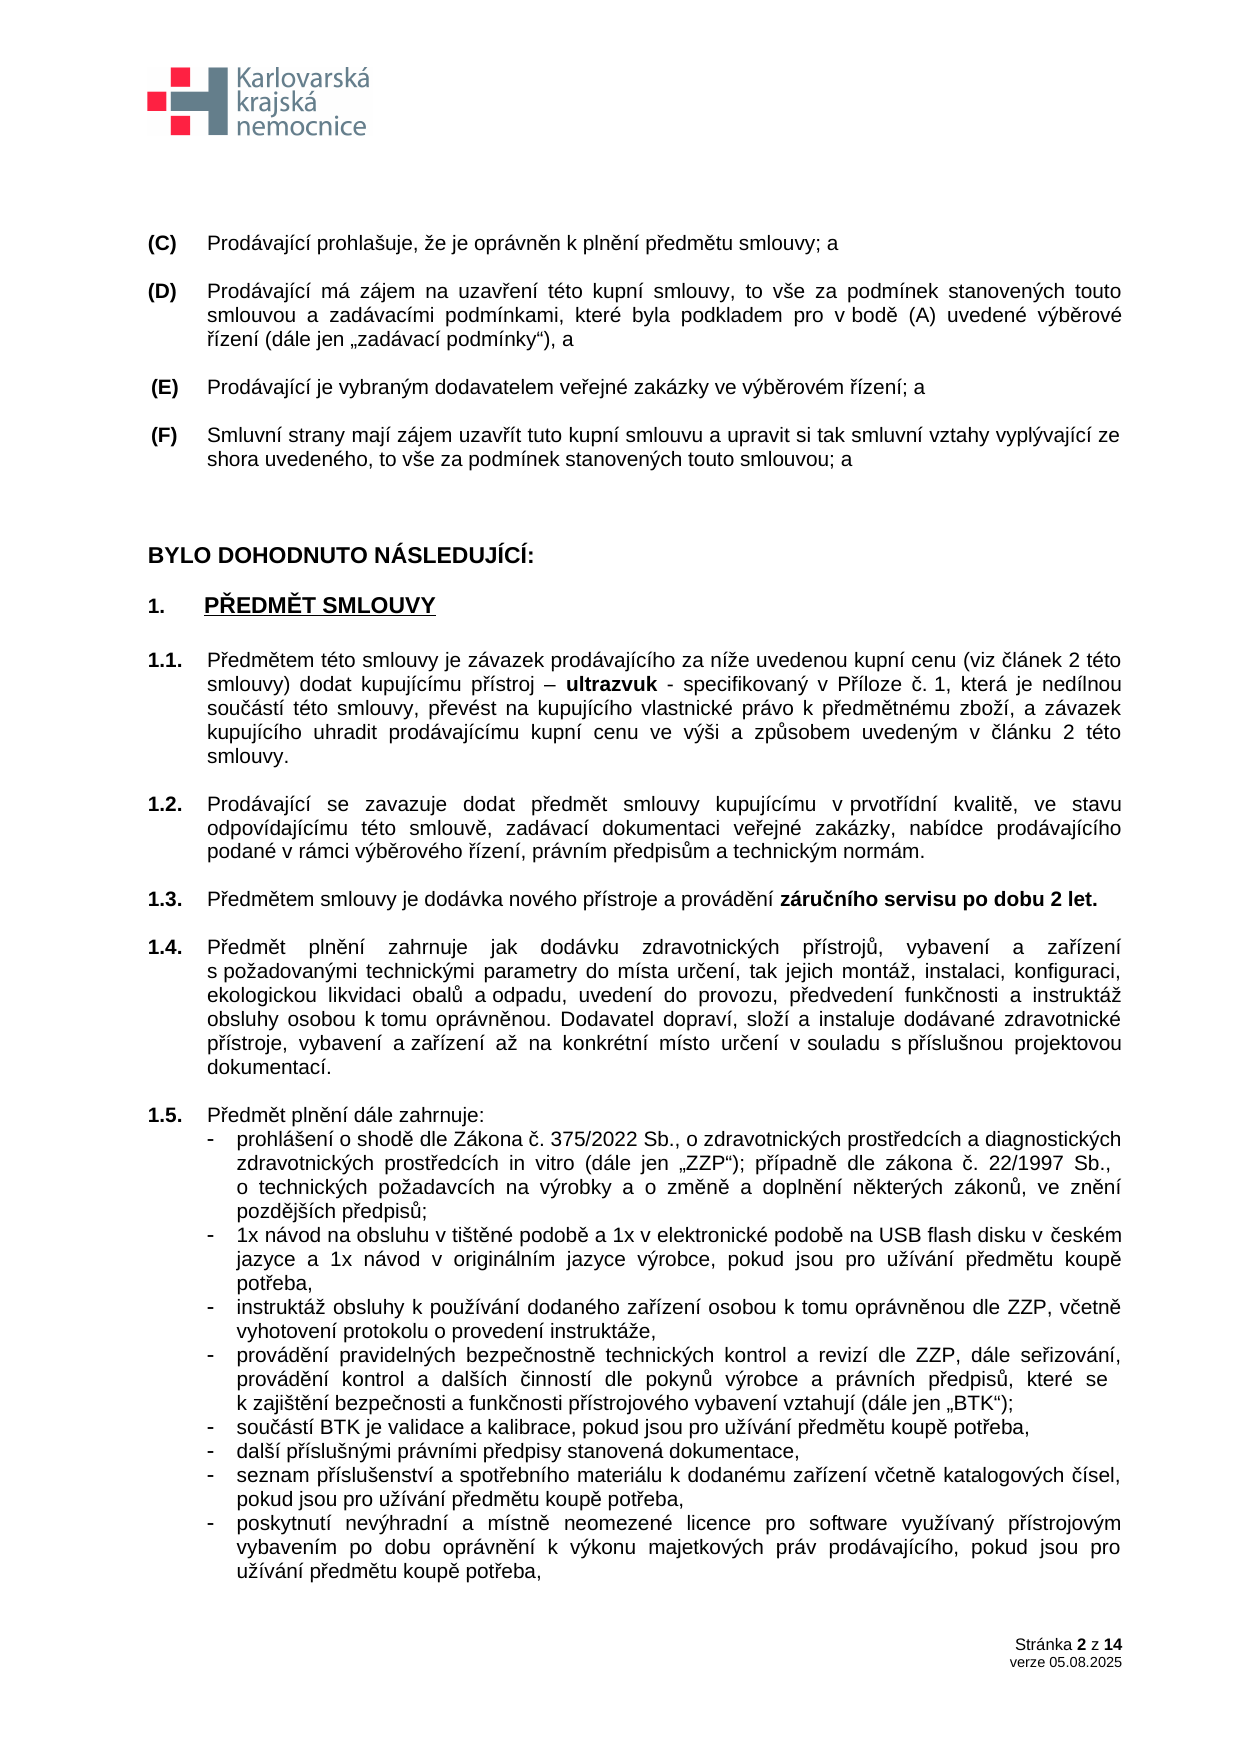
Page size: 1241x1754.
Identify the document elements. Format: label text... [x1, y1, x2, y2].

list součástí BTK je validace a kalibrace, pokud jsou pro užívání předmětu koupě potřeba, [207, 1415, 1122, 1439]
list Prodávající prohlašuje, že je oprávněn k plnění předmětu smlouvy; a [148, 231, 1122, 255]
list BYLO DOHODNUTO NÁSLEDUJÍCÍ: [148, 542, 1122, 568]
list instruktáž obsluhy k používání dodaného zařízení osobou k tomu oprávněnou dle ZZP, včetně vyhotovení protokolu o provedení instruktáže, [207, 1295, 1122, 1343]
list další příslušnými právními předpisy stanovená dokumentace, [207, 1439, 1122, 1463]
list Prodávající je vybraným dodavatelem veřejné zakázky ve výběrovém řízení; a [151, 374, 1122, 398]
list Prodávající má zájem na uzavření této kupní smlouvy, to vše za podmínek stanovených touto smlouvou a zadávacími podmínkami, které byla podkladem pro v bodě (A) uvedené výběrové řízení (dále jen „zadávací podmínky“), a [148, 279, 1122, 351]
list Předmětem této smlouvy je závazek prodávajícího za níže uvedenou kupní cenu (viz článek 2 této smlouvy) dodat kupujícímu přístroj – ultrazvuk - specifikovaný v Příloze č. 1, která je nedílnou součástí této smlouvy, převést na kupujícího vlastnické právo k předmětnému zboží, a závazek kupujícího uhradit prodávajícímu kupní cenu ve výši a způsobem uvedeným v článku 2 této smlouvy. [148, 648, 1122, 767]
list Předmět smlouvy [148, 592, 1122, 619]
picture [147, 67, 373, 136]
list prohlášení o shodě dle Zákona č. 375/2022 Sb., o zdravotnických prostředcích a diagnostických zdravotnických prostředcích in vitro (dále jen „ZZP“); případně dle zákona č. 22/1997 Sb., o technických požadavcích na výrobky a o změně a doplnění některých zákonů, ve znění pozdějších předpisů; [207, 1127, 1122, 1223]
list Předmětem smlouvy je dodávka nového přístroje a provádění záručního servisu po dobu 2 let. [148, 887, 1122, 911]
list Předmět plnění zahrnuje jak dodávku zdravotnických přístrojů, vybavení a zařízení s požadovanými technickými parametry do místa určení, tak jejich montáž, instalaci, konfiguraci, ekologickou likvidaci obalů a odpadu, uvedení do provozu, předvedení funkčnosti a instruktáž obsluhy osobou k tomu oprávněnou. Dodavatel dopraví, složí a instaluje dodávané zdravotnické přístroje, vybavení a zařízení až na konkrétní místo určení v souladu s příslušnou projektovou dokumentací. [148, 935, 1122, 1079]
list seznam příslušenství a spotřebního materiálu k dodanému zařízení včetně katalogových čísel, pokud jsou pro užívání předmětu koupě potřeba, [207, 1463, 1122, 1511]
list Předmět plnění dále zahrnuje: [148, 1103, 1122, 1127]
list provádění pravidelných bezpečnostně technických kontrol a revizí dle ZZP, dále seřizování, provádění kontrol a dalších činností dle pokynů výrobce a právních předpisů, které se k zajištění bezpečnosti a funkčnosti přístrojového vybavení vztahují (dále jen „BTK“); [207, 1343, 1122, 1415]
list poskytnutí nevýhradní a místně neomezené licence pro software využívaný přístrojovým vybavením po dobu oprávnění k výkonu majetkových práv prodávajícího, pokud jsou pro užívání předmětu koupě potřeba, [207, 1511, 1122, 1583]
list 1x návod na obsluhu v tištěné podobě a 1x v elektronické podobě na USB flash disku v českém jazyce a 1x návod v originálním jazyce výrobce, pokud jsou pro užívání předmětu koupě potřeba, [207, 1223, 1122, 1295]
list Prodávající se zavazuje dodat předmět smlouvy kupujícímu v prvotřídní kvalitě, ve stavu odpovídajícímu této smlouvě, zadávací dokumentaci veřejné zakázky, nabídce prodávajícího podané v rámci výběrového řízení, právním předpisům a technickým normám. [148, 791, 1122, 863]
list Smluvní strany mají zájem uzavřít tuto kupní smlouvu a upravit si tak smluvní vztahy vyplývající ze shora uvedeného, to vše za podmínek stanovených touto smlouvou; a [151, 422, 1122, 470]
